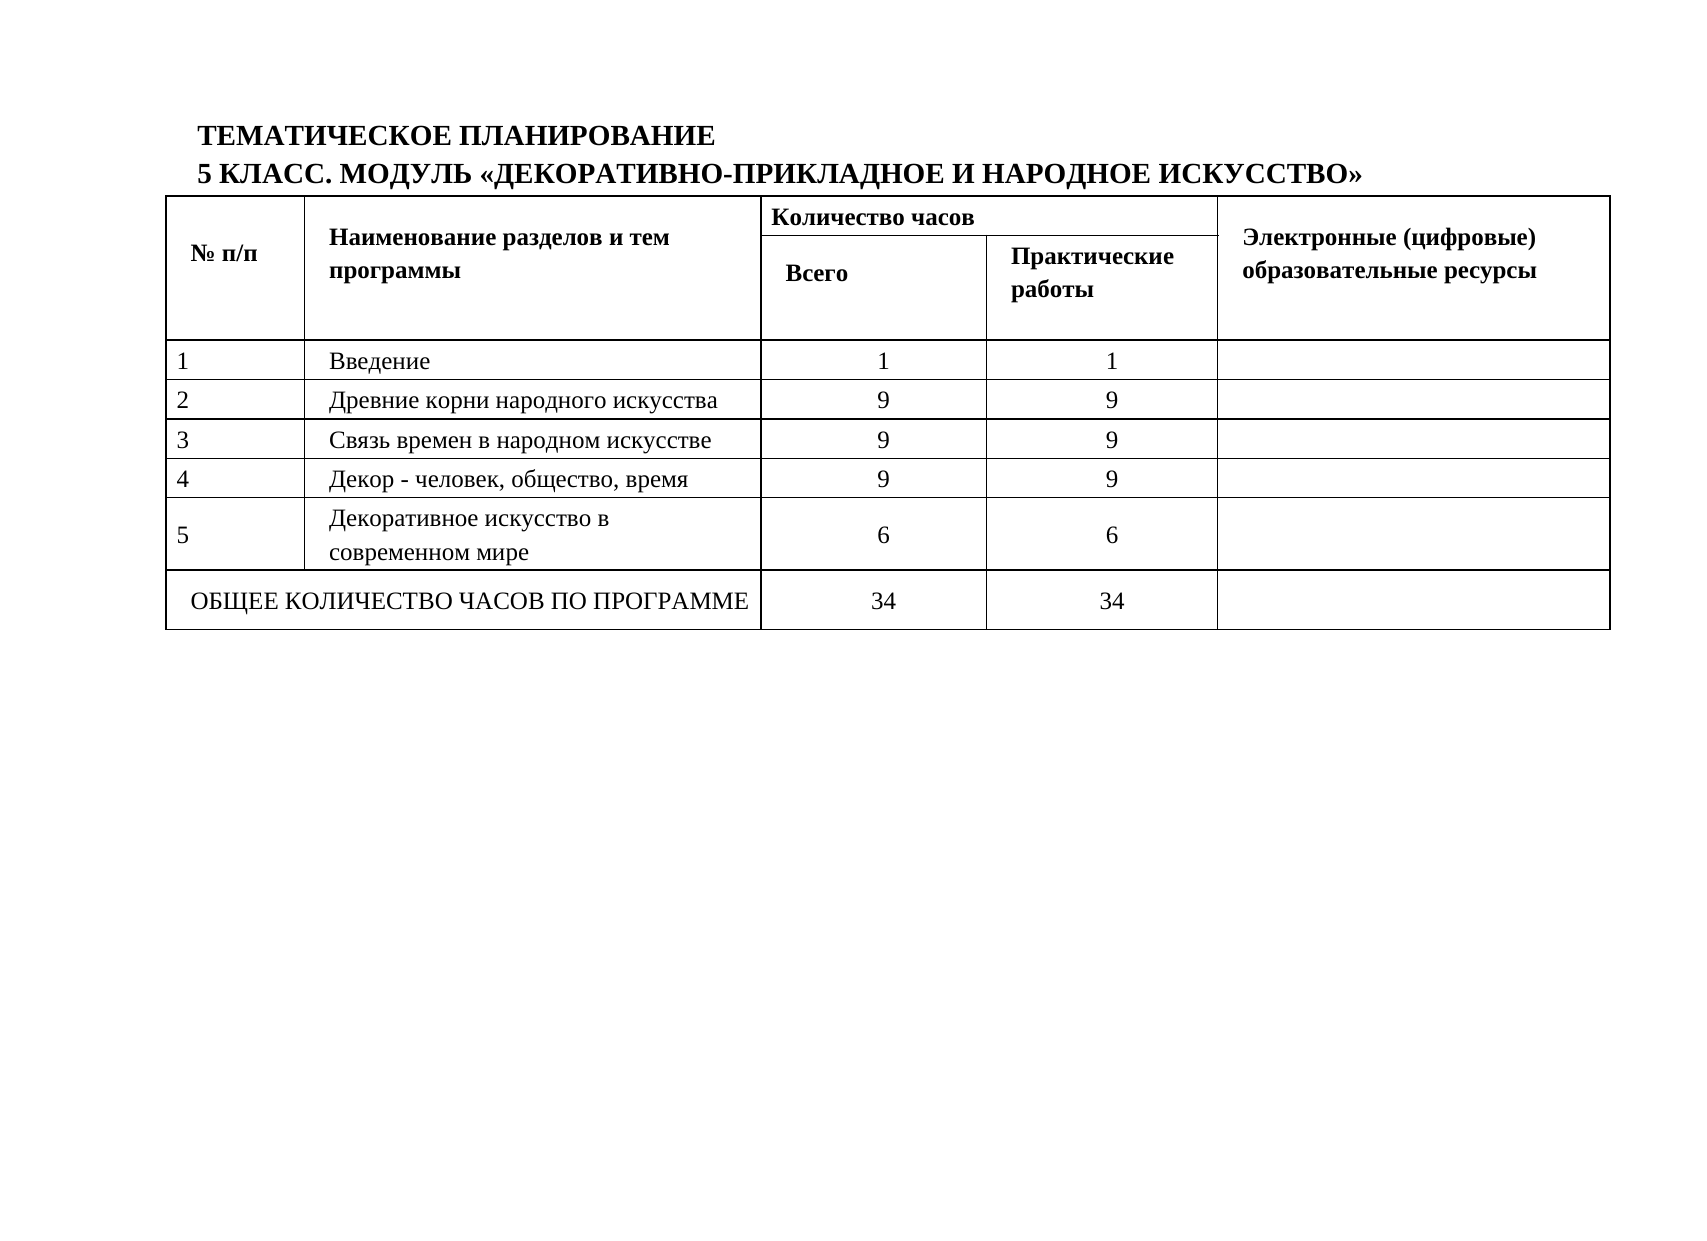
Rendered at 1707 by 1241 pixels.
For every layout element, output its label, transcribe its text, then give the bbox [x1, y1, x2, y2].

table_cell Всего [762, 236, 986, 339]
table_cell 6 [762, 498, 986, 569]
table_cell 1 [762, 341, 986, 379]
table_cell 1 [987, 341, 1217, 379]
table_cell 5 [167, 498, 304, 569]
table_cell 9 [762, 380, 986, 418]
table_cell 6 [987, 498, 1217, 569]
table_cell 2 [167, 380, 304, 418]
table_cell [1218, 380, 1609, 418]
table_cell Древние корни народного искусства [305, 380, 760, 418]
table_cell 34 [987, 571, 1217, 629]
table_cell ОБЩЕЕ КОЛИЧЕСТВО ЧАСОВ ПО ПРОГРАММЕ [167, 571, 760, 629]
table_cell Декор - человек, общество, время [305, 459, 760, 497]
table_cell 3 [167, 420, 304, 457]
table_cell 34 [762, 571, 986, 629]
table_cell 1 [167, 341, 304, 379]
table_cell 9 [987, 420, 1217, 457]
text 5 КЛАСС. МОДУЛЬ «ДЕКОРАТИВНО-ПРИКЛАДНОЕ И НАРОДНОЕ ИСКУССТВО» [190, 157, 1618, 190]
table_cell 9 [762, 459, 986, 497]
table_header Электронные (цифровые) образовательные ресурсы [1218, 197, 1609, 339]
table_cell 9 [987, 380, 1217, 418]
table_cell [1218, 459, 1609, 497]
text ТЕМАТИЧЕСКОЕ ПЛАНИРОВАНИЕ [190, 118, 1618, 152]
table_cell [1218, 341, 1609, 379]
table_cell [1218, 571, 1609, 629]
table_cell Практические работы [987, 236, 1217, 339]
table_cell 9 [762, 420, 986, 457]
table_header Количество часов [762, 197, 1217, 234]
table_header Наименование разделов и тем программы [305, 197, 760, 339]
table_cell Связь времен в народном искусстве [305, 420, 760, 457]
table_cell [1218, 420, 1609, 457]
table_cell Декоративное искусство в современном мире [305, 498, 760, 569]
table_cell 4 [167, 459, 304, 497]
table_cell [1218, 498, 1609, 569]
table_header № п/п [167, 197, 304, 339]
table_cell Введение [305, 341, 760, 379]
table_cell 9 [987, 459, 1217, 497]
